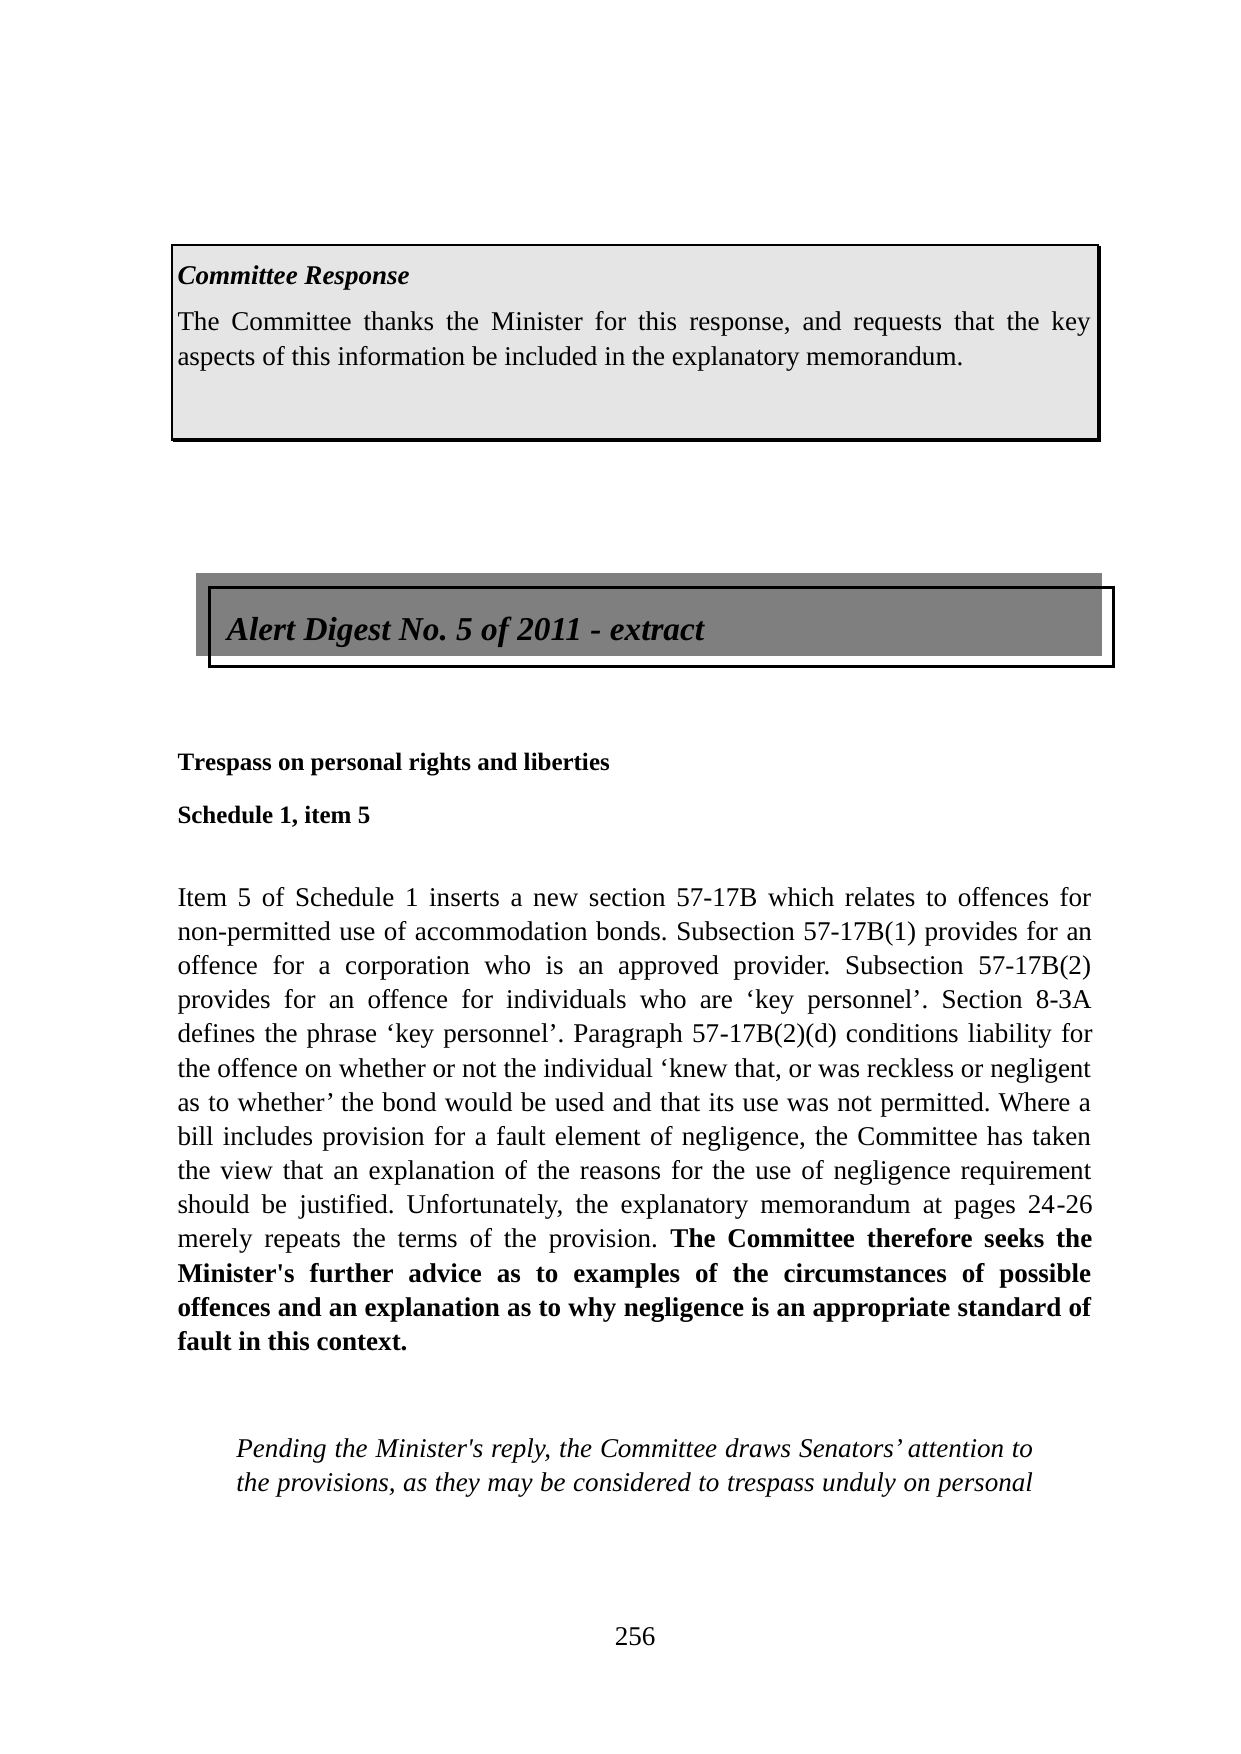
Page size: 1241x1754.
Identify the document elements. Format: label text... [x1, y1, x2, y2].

text Trespass on personal rights and liberties [177, 747, 1092, 776]
text Item 5 of Schedule 1 inserts a new section 57-17B which relates to offences for non-permitted use of accommodation bonds. Subsection 57-17B(1) provides for an offence for a corporation who is an approved provider. Subsection 57-17B(2) provides for an offence for individuals who are ‘key personnel’. Section 8-3A defines the phrase ‘key personnel’. Paragraph 57-17B(2)(d) conditions liability for the offence on whether or not the individual ‘knew that, or was reckless or negligent as to whether’ the bond would be used and that its use was not permitted. Where a bill includes provision for a fault element of negligence, the Committee has taken the view that an explanation of the reasons for the use of negligence requirement should be justified. Unfortunately, the explanatory memorandum at pages 24-26 merely repeats the terms of the provision. The Committee therefore seeks the Minister's further advice as to examples of the circumstances of possible offences and an explanation as to why negligence is an appropriate standard of fault in this context. [177, 881, 1092, 1356]
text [236, 1432, 1033, 1497]
text The Committee thanks the Minister for this response, and requests that the key aspects of this information be included in the explanatory memorandum. [173, 291, 1097, 371]
text Schedule 1, item 5 [177, 800, 1092, 828]
text Committee Response [173, 246, 1097, 290]
